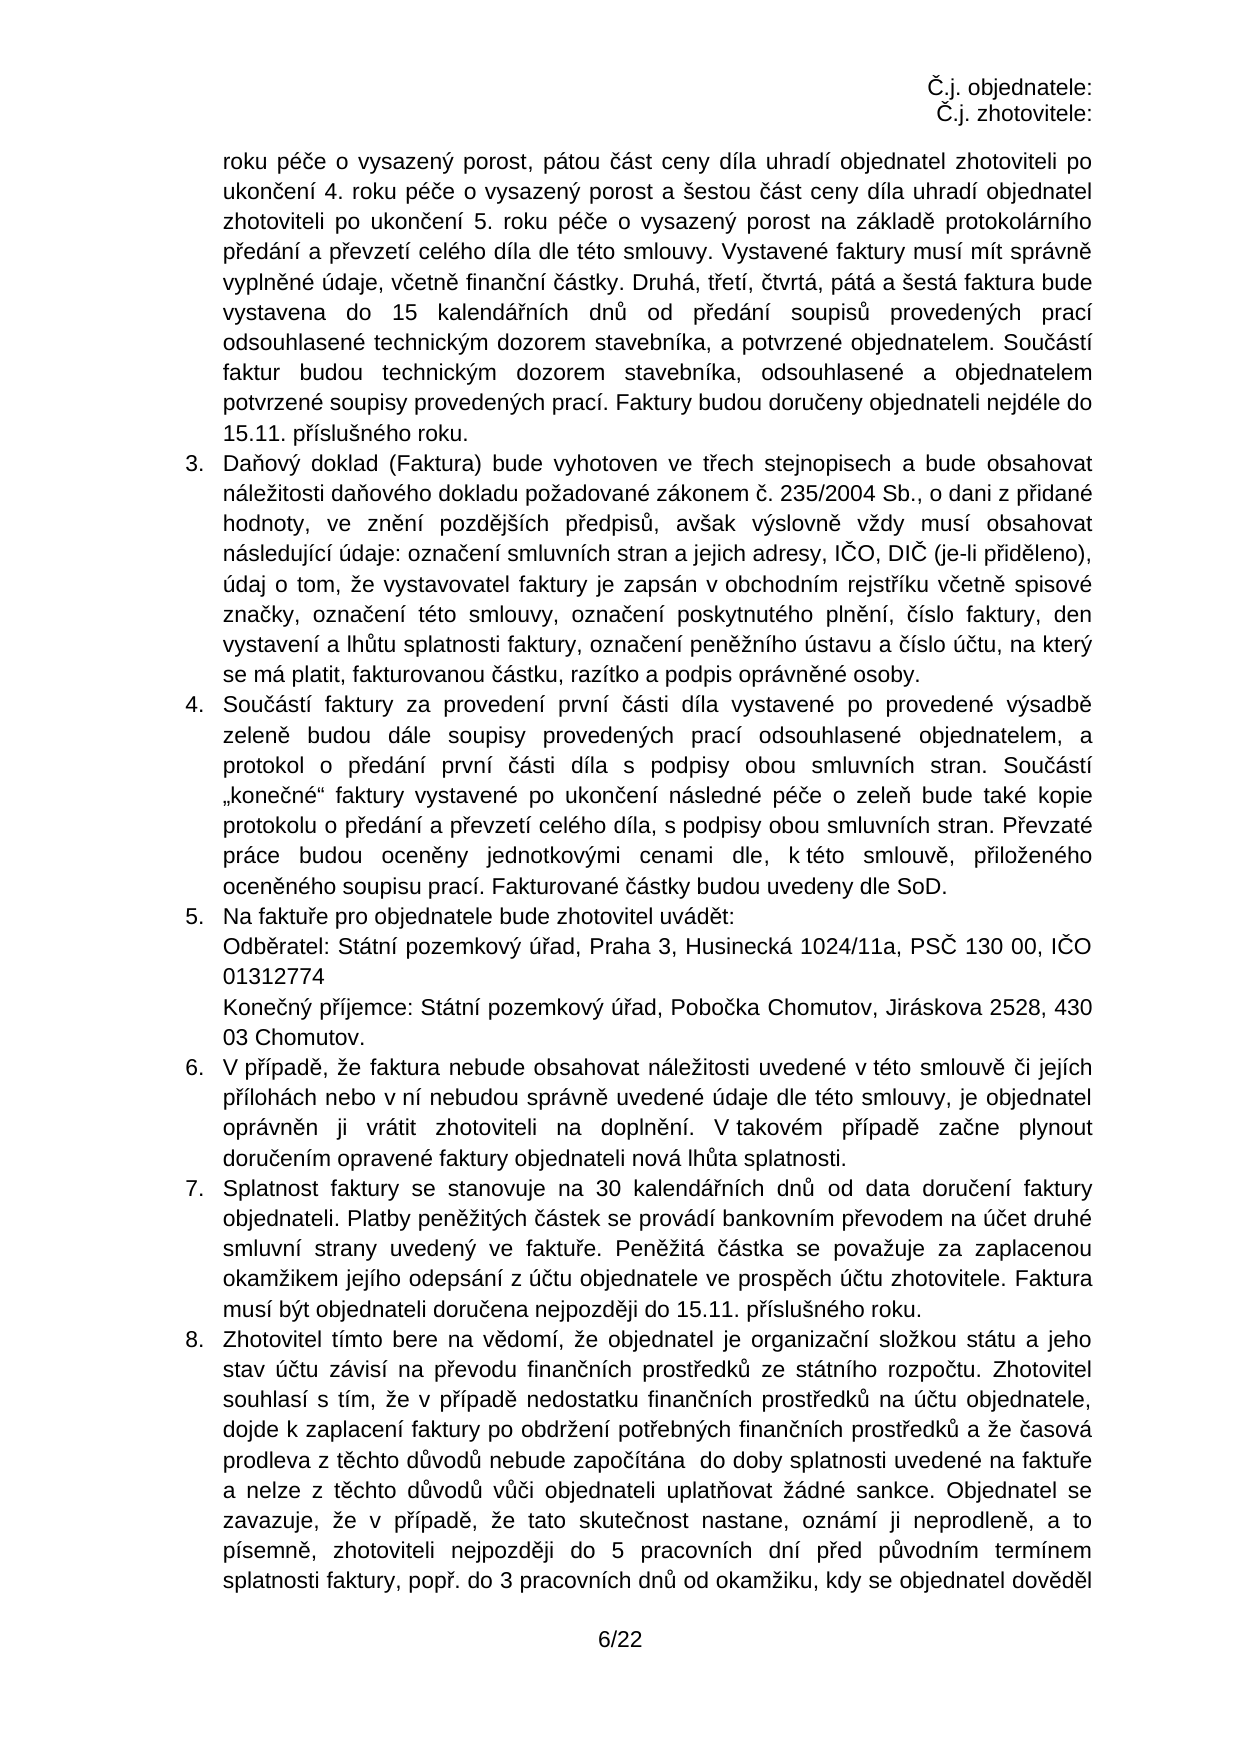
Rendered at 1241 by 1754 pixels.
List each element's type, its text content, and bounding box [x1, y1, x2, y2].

list Daňový doklad (Faktura) bude vyhotoven ve třech stejnopisech a bude obsahovat náležitosti daňového dokladu požadované zákonem č. 235/2004 Sb., o dani z přidané hodnoty, ve znění pozdějších předpisů, avšak výslovně vždy musí obsahovat následující údaje: označení smluvních stran a jejich adresy, IČO, DIČ (je-li přiděleno), údaj o tom, že vystavovatel faktury je zapsán v obchodním rejstříku včetně spisové značky, označení této smlouvy, označení poskytnutého plnění, číslo faktury, den vystavení a lhůtu splatnosti faktury, označení peněžního ústavu a číslo účtu, na který se má platit, fakturovanou částku, razítko a podpis oprávněné osoby. [185, 450, 1093, 687]
list Odběratel: Státní pozemkový úřad, Praha 3, Husinecká 1024/11a, PSČ 130 00, IČO 01312774 [223, 933, 1093, 989]
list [185, 1326, 1093, 1594]
list Na faktuře pro objednatele bude zhotovitel uvádět: [185, 903, 1093, 929]
list V případě, že faktura nebude obsahovat náležitosti uvedené v této smlouvě či jejích přílohách nebo v ní nebudou správně uvedené údaje dle této smlouvy, je objednatel oprávněn ji vrátit zhotoviteli na doplnění. V takovém případě začne plynout doručením opravené faktury objednateli nová lhůta splatnosti. [185, 1054, 1093, 1171]
list Splatnost faktury se stanovuje na 30 kalendářních dnů od data doručení faktury objednateli. Platby peněžitých částek se provádí bankovním převodem na účet druhé smluvní strany uvedený ve faktuře. Peněžitá částka se považuje za zaplacenou okamžikem jejího odepsání z účtu objednatele ve prospěch účtu zhotovitele. Faktura musí být objednateli doručena nejpozději do 15.11. příslušného roku. [185, 1175, 1093, 1322]
list Součástí faktury za provedení první části díla vystavené po provedené výsadbě zeleně budou dále soupisy provedených prací odsouhlasené objednatelem, a protokol o předání první části díla s podpisy obou smluvních stran. Součástí „konečné“ faktury vystavené po ukončení následné péče o zeleň bude také kopie protokolu o předání a převzetí celého díla, s podpisy obou smluvních stran. Převzaté práce budou oceněny jednotkovými cenami dle, k této smlouvě, přiloženého oceněného soupisu prací. Fakturované částky budou uvedeny dle SoD. [185, 691, 1093, 899]
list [223, 148, 1093, 446]
list Konečný příjemce: Státní pozemkový úřad, Pobočka Chomutov, Jiráskova 2528, 430 03 Chomutov. [223, 993, 1093, 1050]
